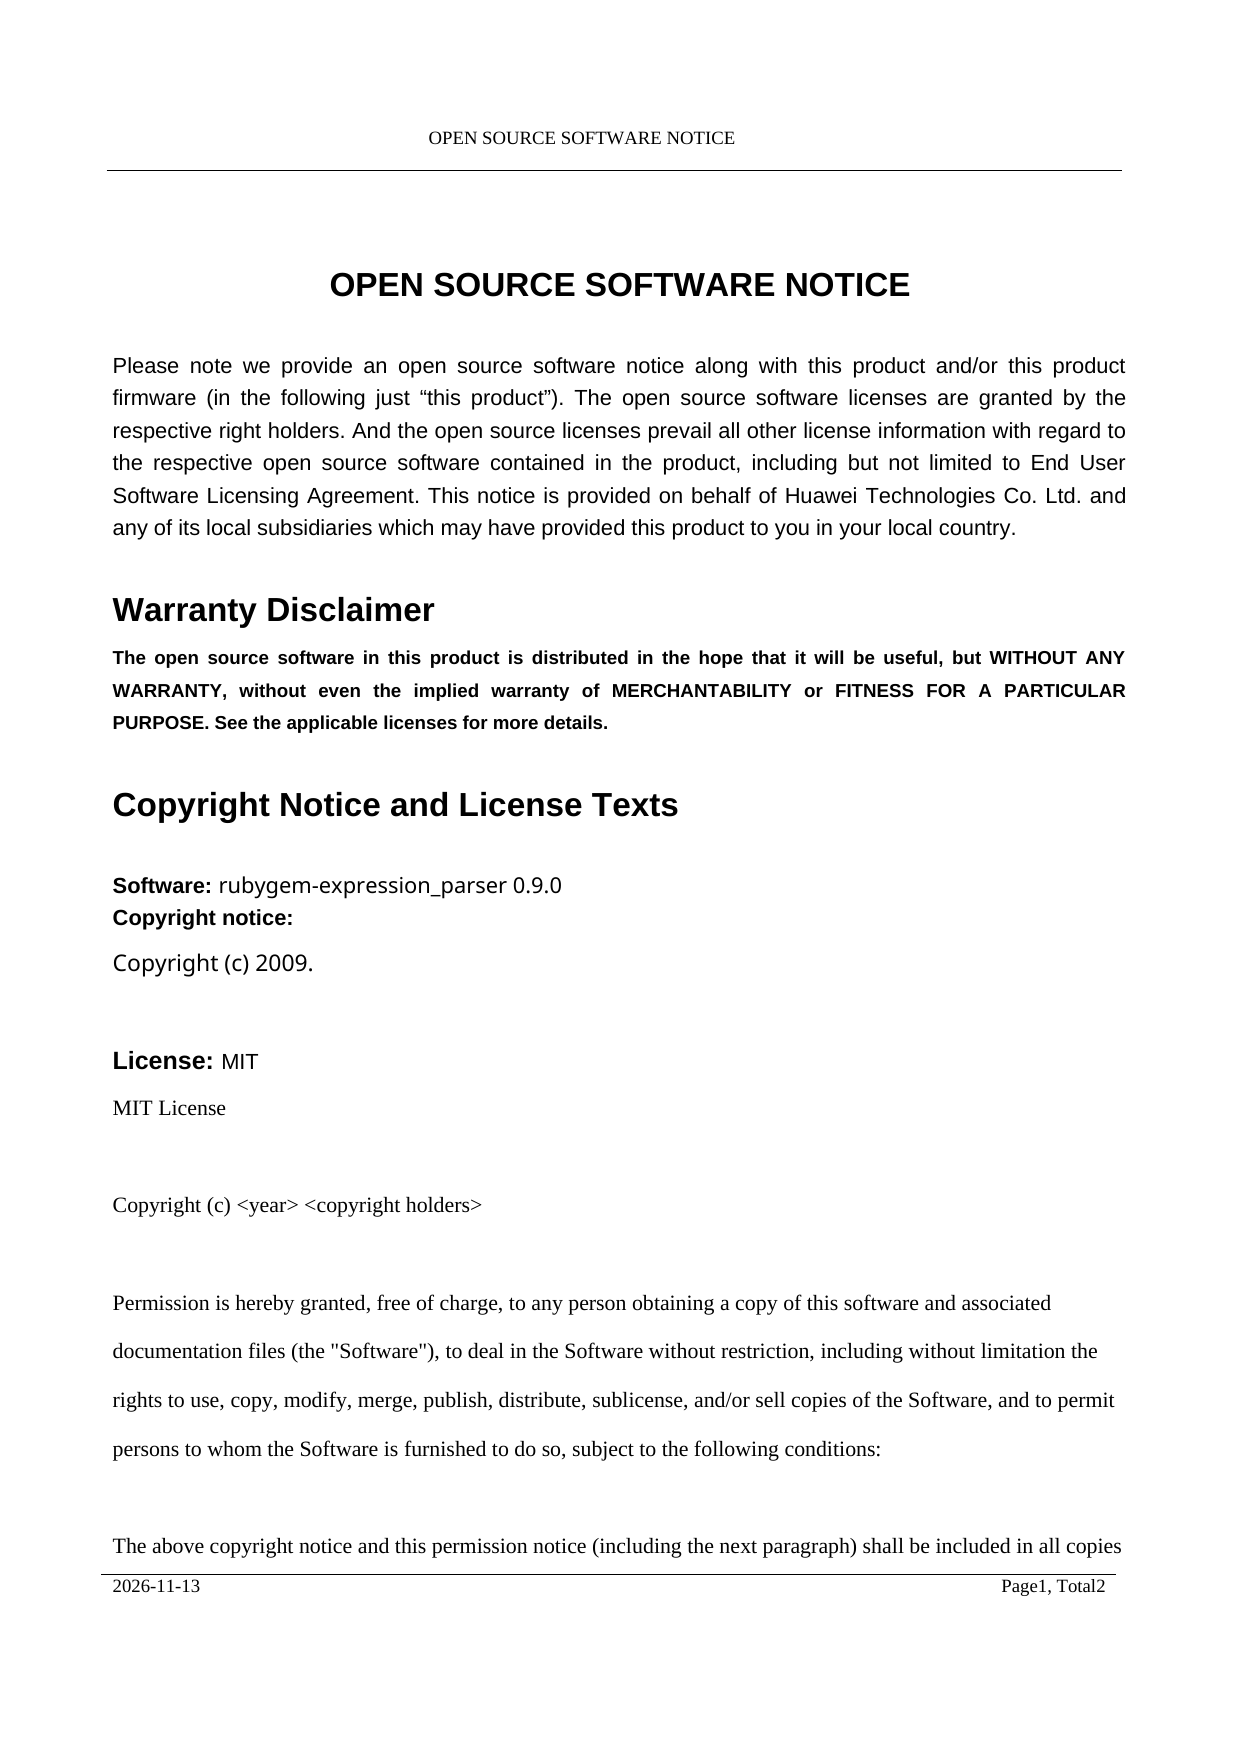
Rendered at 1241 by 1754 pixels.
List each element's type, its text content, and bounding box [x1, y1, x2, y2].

text Please note we provide an open source software notice along with this product and/or this product firmware (in the following just “this product”). The open source software licenses are granted by the respective right holders. And the open source licenses prevail all other license information with regard to the respective open source software contained in the product, including but not limited to End User Software Licensing Agreement. This notice is provided on behalf of Huawei Technologies Co. Ltd. and any of its local subsidiaries which may have provided this product to you in your local country. [112, 349, 1128, 544]
text OPEN SOURCE SOFTWARE NOTICE [112, 251, 1128, 316]
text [112, 1091, 1128, 1562]
text Copyright Notice and License Texts [112, 771, 1128, 836]
text Copyright notice: [112, 901, 1128, 934]
text Warranty Disclaimer [112, 576, 1128, 641]
text The open source software in this product is distributed in the hope that it will be useful, but WITHOUT ANY WARRANTY, without even the implied warranty of MERCHANTABILITY or FITNESS FOR A PARTICULAR PURPOSE. See the applicable licenses for more details. [112, 641, 1128, 739]
text Copyright (c) 2009. [112, 947, 1128, 1028]
text License: MIT [112, 1044, 1128, 1077]
text Software: rubygem-expression_parser 0.9.0 [112, 869, 1128, 901]
